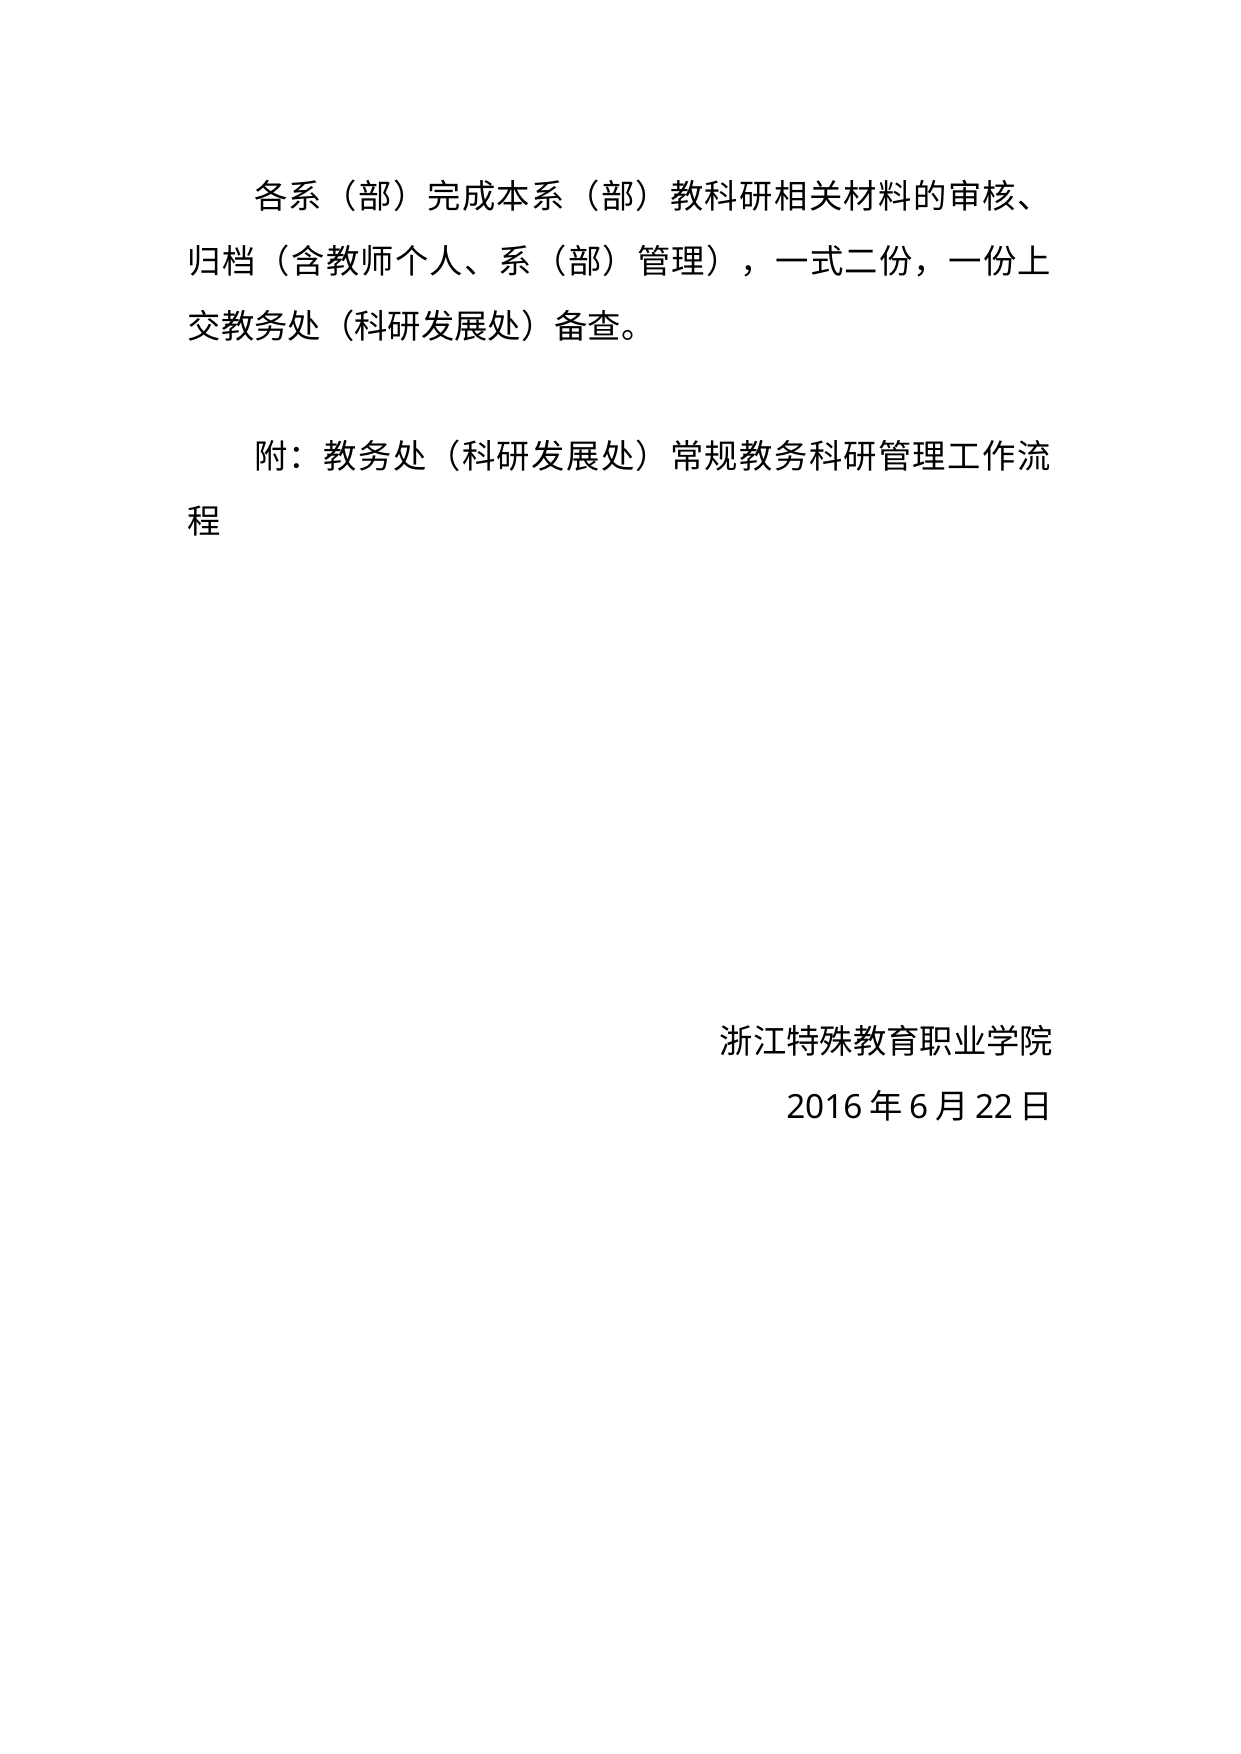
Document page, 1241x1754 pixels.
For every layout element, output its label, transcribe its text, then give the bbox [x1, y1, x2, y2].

text 2016年6月22日 [187, 1072, 1053, 1137]
text 附：教务处（科研发展处）常规教务科研管理工作流程 [187, 422, 1053, 552]
text 浙江特殊教育职业学院 [187, 1007, 1053, 1072]
text 各系（部）完成本系（部）教科研相关材料的审核、归档（含教师个人、系（部）管理），一式二份，一份上交教务处（科研发展处）备查。 [187, 162, 1053, 357]
